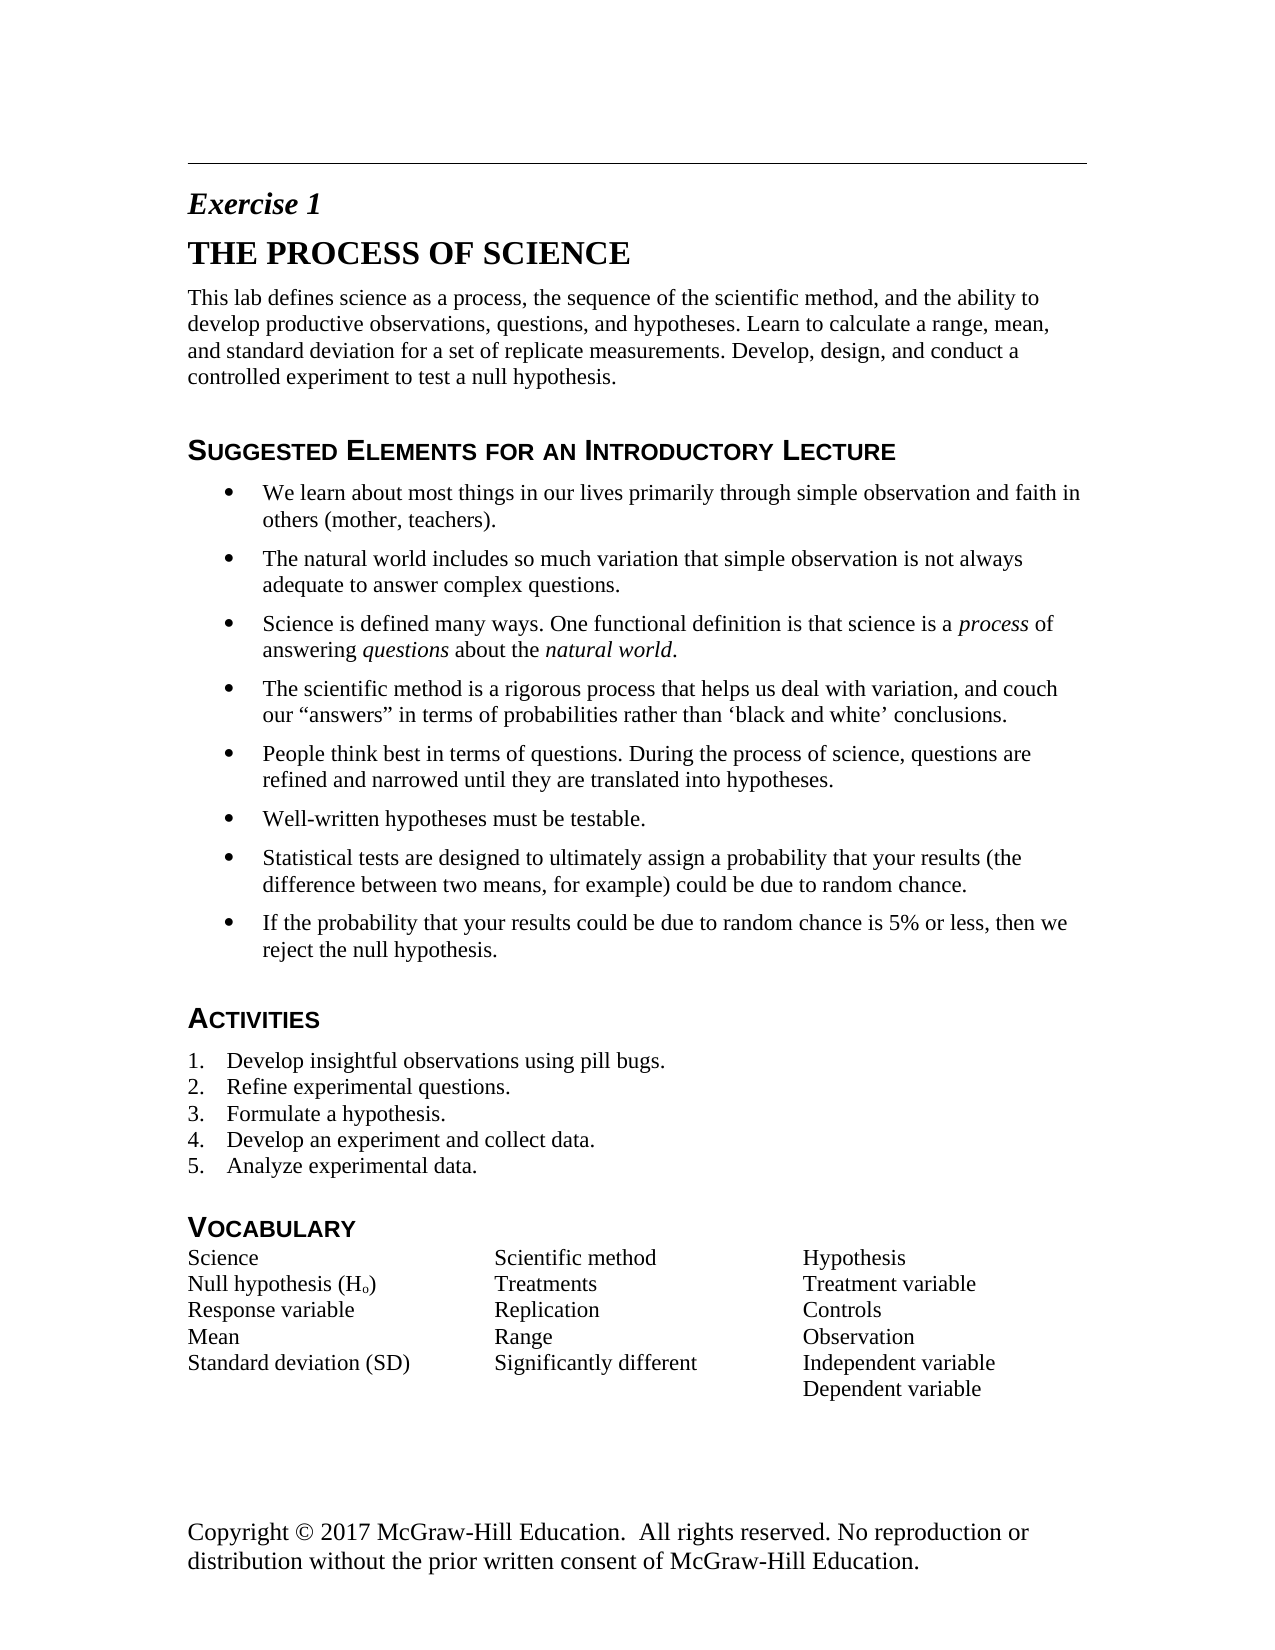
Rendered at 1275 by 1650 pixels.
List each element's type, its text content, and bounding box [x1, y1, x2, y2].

table_header Science Null hypothesis (Ho) Response variable Mean Standard deviation (SD) [176, 1244, 483, 1402]
text People think best in terms of questions. During the process of science, questions are refined and narrowed until they are translated into hypotheses. [225, 740, 1087, 793]
table_header Scientific method Treatments Replication Range Significantly different [483, 1244, 791, 1402]
title Exercise 1 [187, 164, 1087, 211]
text Activities [187, 1001, 1087, 1034]
text This lab defines science as a process, the sequence of the scientific method, and the ability to develop productive observations, questions, and hypotheses. Learn to calculate a range, mean, and standard deviation for a set of replicate measurements. Develop, design, and conduct a controlled experiment to test a null hypothesis. [187, 284, 1087, 389]
title THE PROCESS OF SCIENCE [187, 211, 1087, 272]
text The scientific method is a rigorous process that helps us deal with variation, and couch our “answers” in terms of probabilities rather than ‘black and white’ conclusions. [225, 675, 1087, 728]
text 3. Formulate a hypothesis. [187, 1100, 1087, 1126]
table_header Hypothesis Treatment variable Controls Observation Independent variable Dependent variable [791, 1244, 1099, 1402]
text Science is defined many ways. One functional definition is that science is a process of answering questions about the natural world. [225, 610, 1087, 662]
text 5. Analyze experimental data. [187, 1152, 1087, 1179]
text 1. Develop insightful observations using pill bugs. [187, 1047, 1087, 1073]
text The natural world includes so much variation that simple observation is not always adequate to answer complex questions. [225, 544, 1087, 597]
text 2. Refine experimental questions. [187, 1073, 1087, 1100]
text 4. Develop an experiment and collect data. [187, 1126, 1087, 1152]
text Well-written hypotheses must be testable. [225, 805, 1087, 832]
text If the probability that your results could be due to random chance is 5% or less, then we reject the null hypothesis. [225, 909, 1087, 962]
text Vocabulary [187, 1210, 1087, 1244]
text Statistical tests are designed to ultimately assign a probability that your results (the difference between two means, for example) could be due to random chance. [225, 844, 1087, 897]
text Suggested Elements for an Introductory Lecture [187, 433, 1087, 467]
text We learn about most things in our lives primarily through simple observation and faith in others (mother, teachers). [225, 479, 1087, 532]
